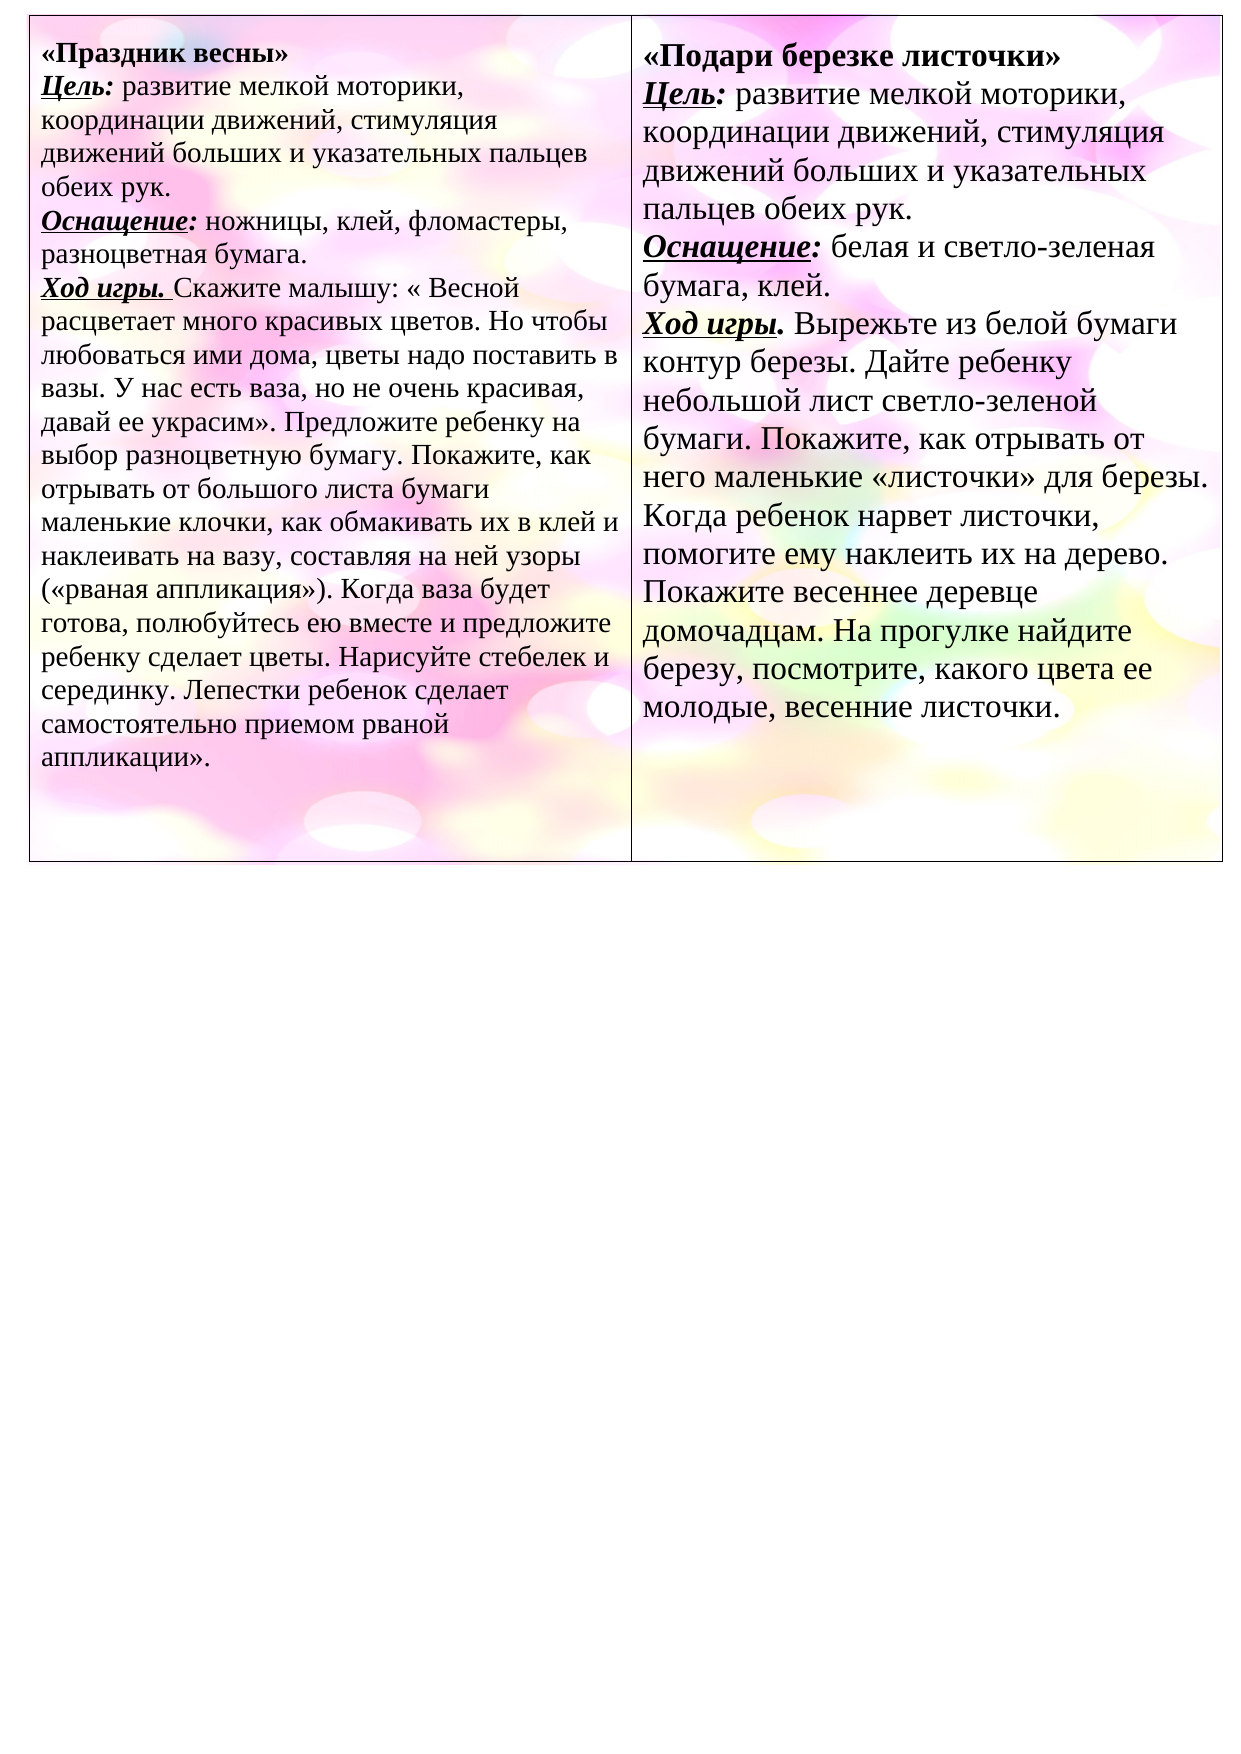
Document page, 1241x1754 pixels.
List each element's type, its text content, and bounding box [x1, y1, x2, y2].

picture [26, 14, 1221, 865]
table_cell «Праздник весны» Цель: развитие мелкой моторики, координации движений, стимуляция движений больших и указательных пальцев обеих рук. Оснащение: ножницы, клей, фломастеры, разноцветная бумага. Ход игры. Скажите малышу: « Весной расцветает много красивых цветов. Но чтобы любоваться ими дома, цветы надо поставить в вазы. У нас есть ваза, но не очень красивая, давай ее украсим». Предложите ребенку на выбор разноцветную бумагу. Покажите, как отрывать от большого листа бумаги маленькие клочки, как обмакивать их в клей и наклеивать на вазу, составляя на ней узоры («рваная аппликация»). Когда ваза будет готова, полюбуйтесь ею вместе и предложите ребенку сделает цветы. Нарисуйте стебелек и серединку. Лепестки ребенок сделает самостоятельно приемом рваной аппликации». [30, 16, 631, 861]
table_cell «Подари березке листочки» Цель: развитие мелкой моторики, координации движений, стимуляция движений больших и указательных пальцев обеих рук. Оснащение: белая и светло-зеленая бумага, клей. Ход игры. Вырежьте из белой бумаги контур березы. Дайте ребенку небольшой лист светло-зеленой бумаги. Покажите, как отрывать от него маленькие «листочки» для березы. Когда ребенок нарвет листочки, помогите ему наклеить их на дерево. Покажите весеннее деревце домочадцам. На прогулке найдите березу, посмотрите, какого цвета ее молодые, весенние листочки. [632, 16, 1222, 861]
